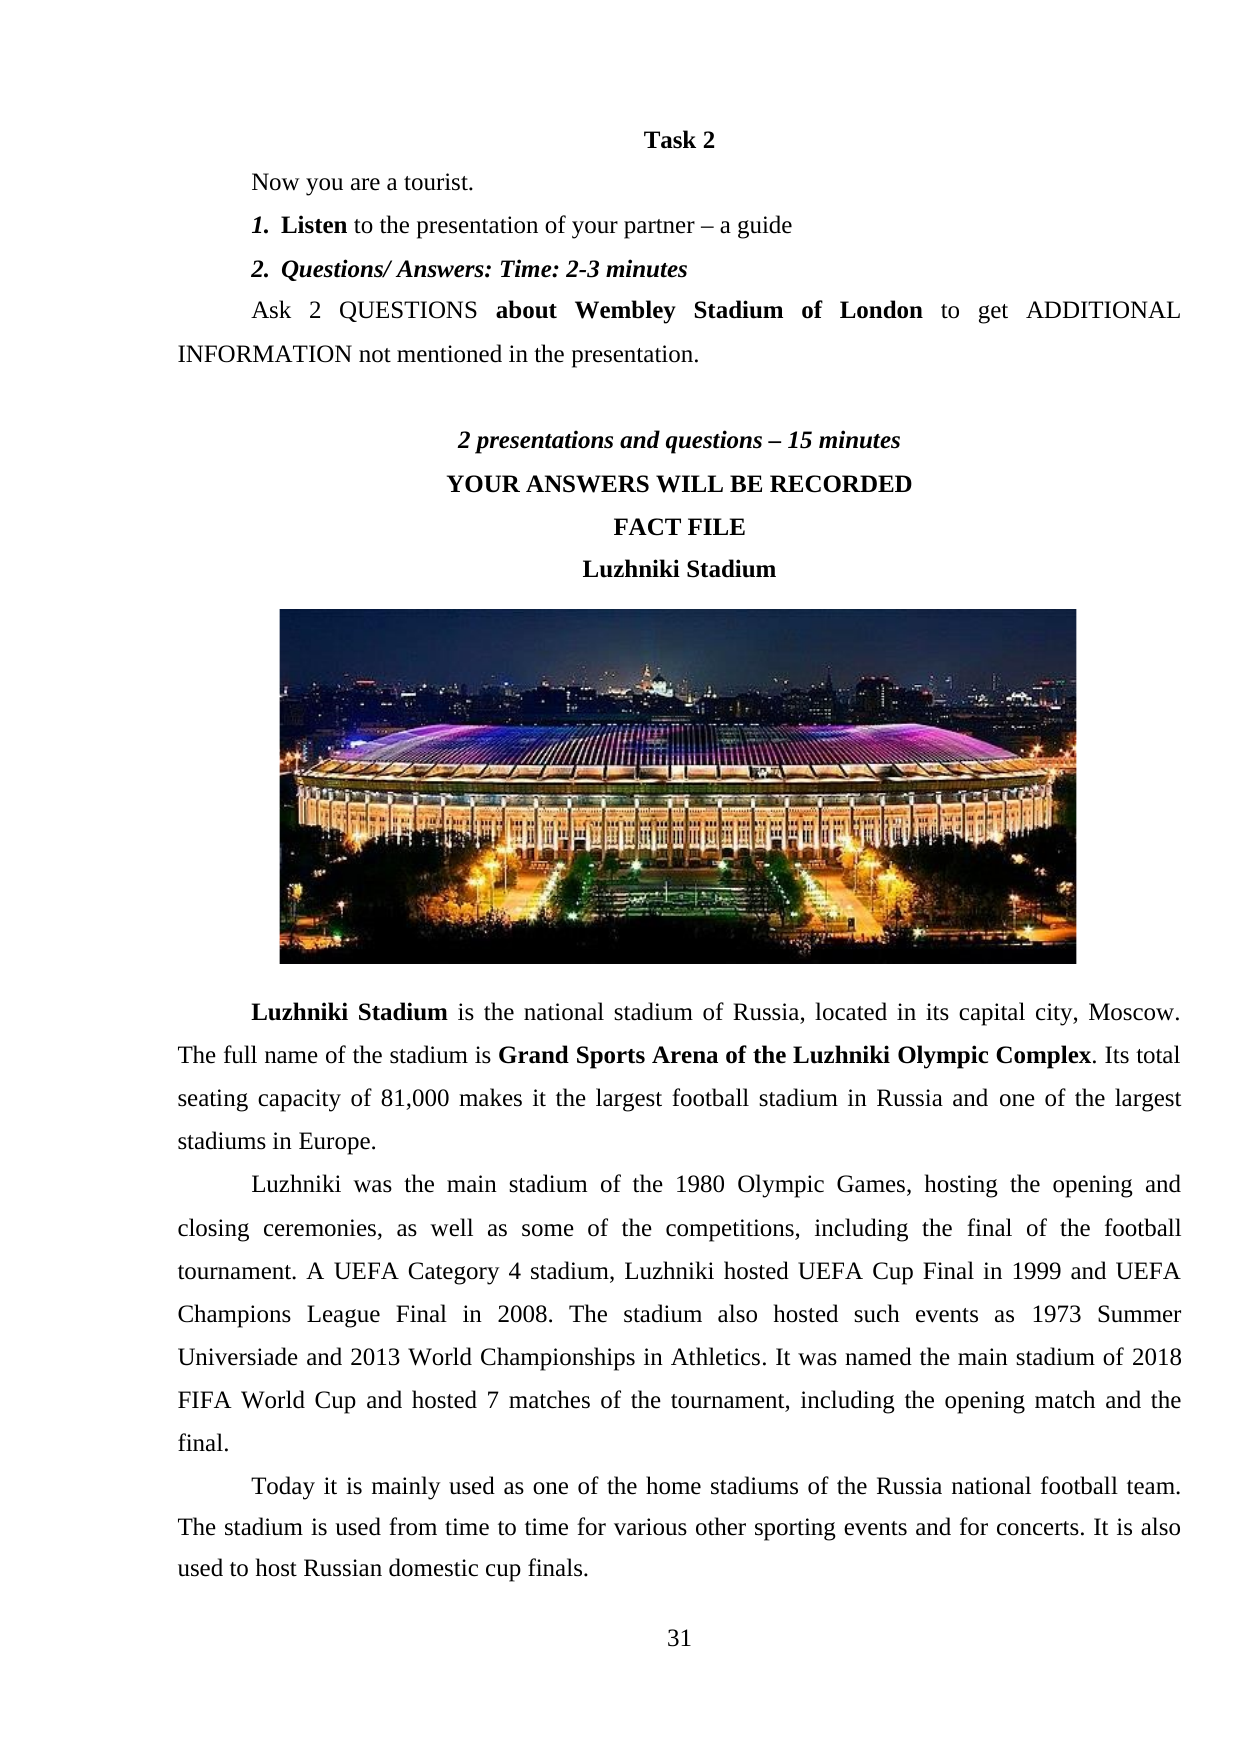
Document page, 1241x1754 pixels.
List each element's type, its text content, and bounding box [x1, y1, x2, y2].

subtitle Questions/ Answers: Time: 2-3 minutes [251, 254, 1198, 282]
text Now you are a tourist. [162, 167, 562, 196]
subtitle Luzhniki Stadium [162, 555, 1196, 583]
subtitle Task 2 [162, 125, 1196, 154]
text 2 presentations and questions – 15 minutes YOUR ANSWERS WILL BE RECORDED FACT FILE [446, 426, 913, 541]
text Luzhniki was the main stadium of the 1980 Olympic Games, hosting the opening and closing ceremonies, as well as some of the competitions, including the final of the football tournament. A UEFA Category 4 stadium, Luzhniki hosted UEFA Cup Final in 1999 and UEFA Champions League Final in 2008. The stadium also hosted such events as 1973 Summer Universiade and 2013 World Championships in Athletics. It was named the main stadium of 2018 FIFA World Cup and hosted 7 matches of the tournament, including the opening match and the final. [177, 1169, 1182, 1457]
text Today it is mainly used as one of the home stadiums of the Russia national football team. The stadium is used from time to time for various other sporting events and for concerts. It is also used to host Russian domestic cup finals. [177, 1471, 1182, 1582]
picture [279, 609, 1077, 964]
text Ask 2 QUESTIONS about Wembley Stadium of London to get ADDITIONAL INFORMATION not mentioned in the presentation. [177, 296, 1182, 367]
list Listen to the presentation of your partner – a guide [251, 210, 1198, 239]
